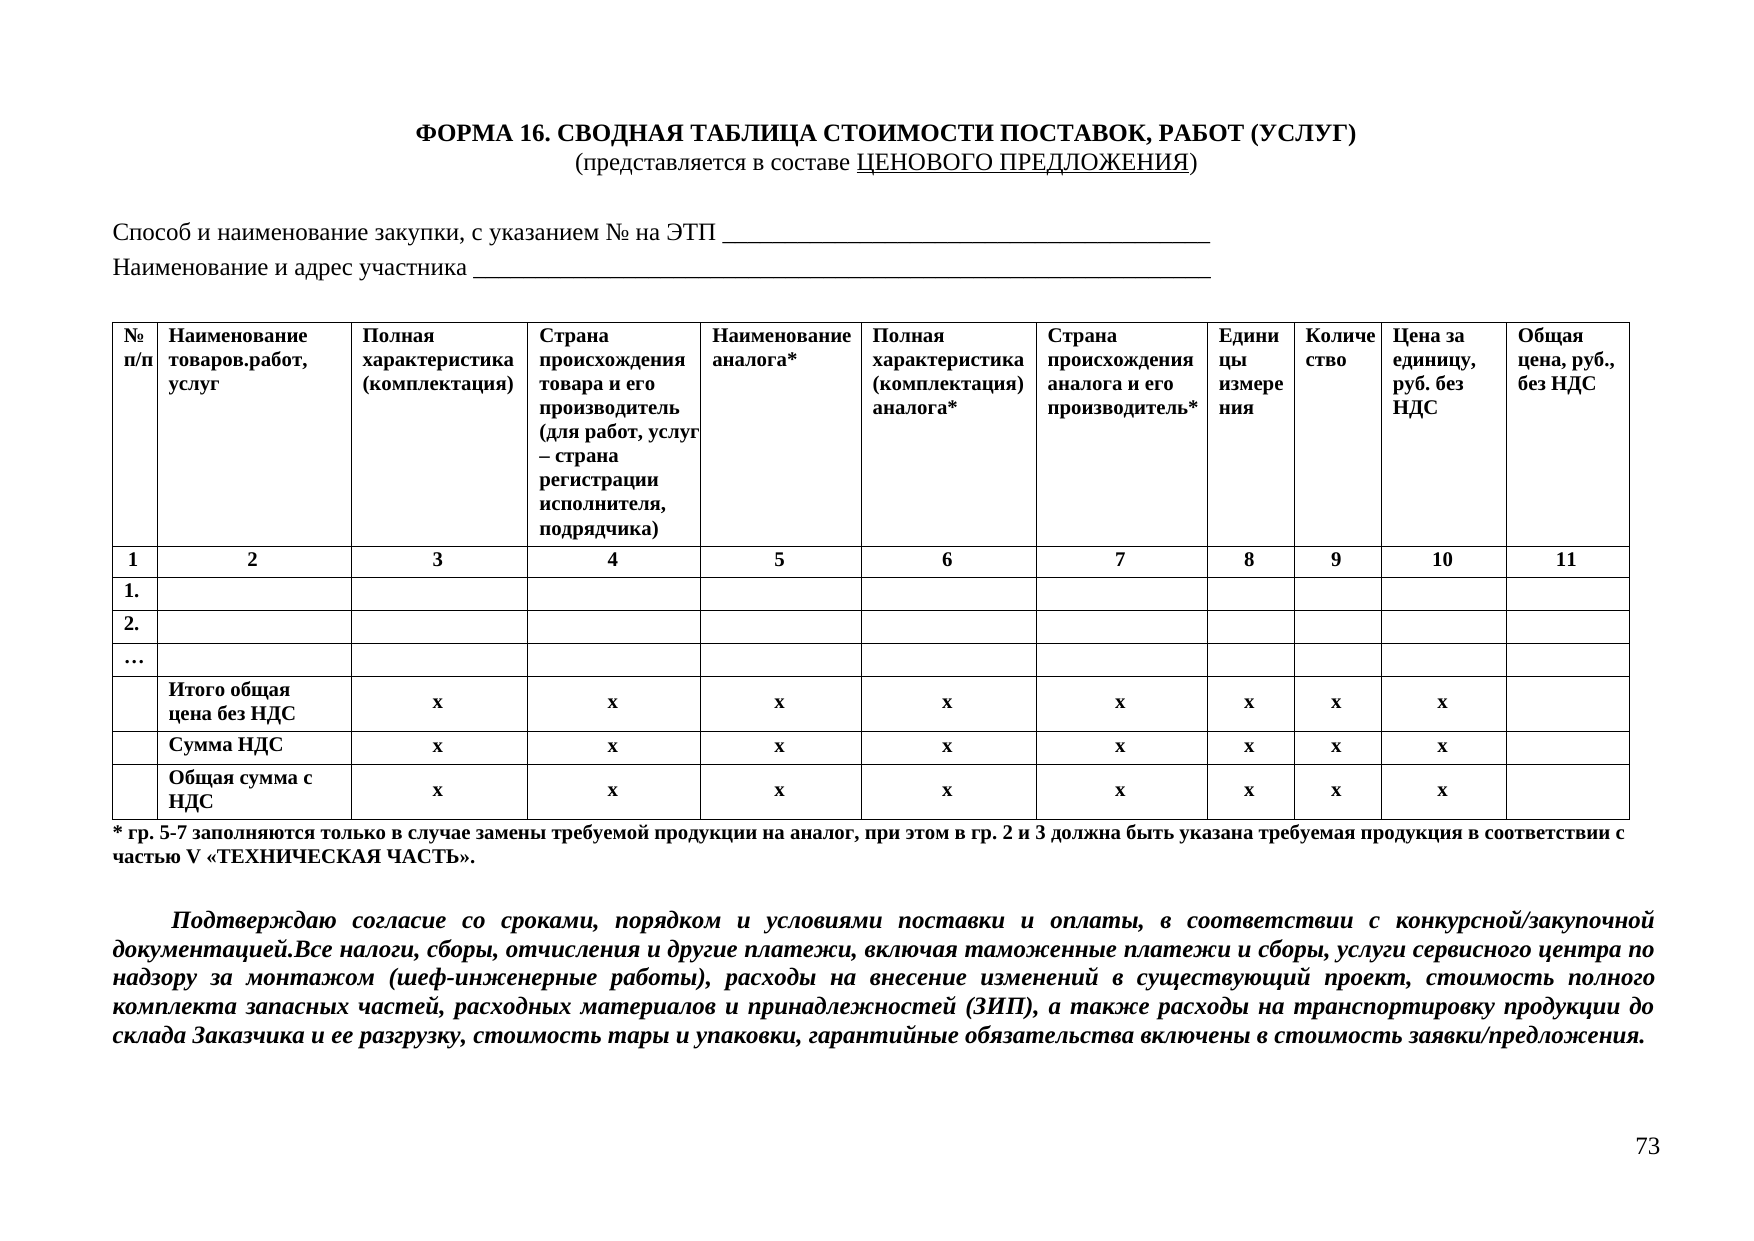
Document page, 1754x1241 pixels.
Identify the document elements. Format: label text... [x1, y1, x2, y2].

table_cell [158, 611, 351, 643]
table_header Единицы измерения [1208, 323, 1294, 546]
table_cell х [1208, 732, 1294, 764]
table_cell х [528, 677, 700, 731]
table_header Наименование аналога* [701, 323, 861, 546]
table_header Полная характеристика (комплектация) [352, 323, 527, 546]
table_cell [1382, 644, 1506, 676]
table_cell х [701, 765, 861, 819]
table_header Страна происхождения аналога и его производитель* [1037, 323, 1207, 546]
table_cell х [1382, 677, 1506, 731]
table_cell [113, 677, 157, 731]
table_cell [701, 611, 861, 643]
table_cell х [1037, 732, 1207, 764]
table_cell х [528, 732, 700, 764]
table_cell х [352, 677, 527, 731]
table_cell х [1208, 765, 1294, 819]
table_cell х [1295, 765, 1381, 819]
table_cell [1507, 578, 1629, 610]
table_cell х [352, 765, 527, 819]
table_header Цена за единицу, руб. без НДС [1382, 323, 1506, 546]
table_cell 1. [113, 578, 157, 610]
table_cell х [1382, 732, 1506, 764]
table_cell [352, 644, 527, 676]
table_cell [158, 578, 351, 610]
table_cell 10 [1382, 547, 1506, 577]
table_cell х [352, 732, 527, 764]
table_cell [1382, 578, 1506, 610]
table_header Количество [1295, 323, 1381, 546]
table_cell [1208, 611, 1294, 643]
table_cell Итого общая цена без НДС [158, 677, 351, 731]
table_cell х [1037, 765, 1207, 819]
table_cell [352, 611, 527, 643]
table_cell х [1037, 677, 1207, 731]
table_cell х [862, 677, 1036, 731]
table_cell [701, 644, 861, 676]
table_cell [1382, 611, 1506, 643]
table_cell х [1295, 677, 1381, 731]
text ФОРМА 16. СВОДНАЯ ТАБЛИЦА СТОИМОСТИ ПОСТАВОК, РАБОТ (УСЛУГ) [112, 118, 1660, 147]
table_cell [352, 578, 527, 610]
table_cell х [701, 732, 861, 764]
table_cell 7 [1037, 547, 1207, 577]
table_cell 9 [1295, 547, 1381, 577]
table_cell 3 [352, 547, 527, 577]
text (представляется в составе ЦЕНОВОГО ПРЕДЛОЖЕНИЯ) [112, 147, 1660, 176]
table_cell Сумма НДС [158, 732, 351, 764]
table_cell х [528, 765, 700, 819]
table_cell 2 [158, 547, 351, 577]
table_cell [113, 765, 157, 819]
text Наименование и адрес участника ___________________________________________________________ [112, 252, 1656, 281]
table_cell [1037, 578, 1207, 610]
table_cell [1507, 765, 1629, 819]
table_cell 8 [1208, 547, 1294, 577]
table_header Полная характеристика (комплектация) аналога* [862, 323, 1036, 546]
table_cell … [113, 644, 157, 676]
table_cell [1507, 732, 1629, 764]
table_header Страна происхождения товара и его производитель (для работ, услуг – страна регистрации исполнителя, подрядчика) [528, 323, 700, 546]
table_cell [1507, 611, 1629, 643]
table_cell [1037, 611, 1207, 643]
table_cell х [701, 677, 861, 731]
table_cell х [1295, 732, 1381, 764]
table_cell 1 [113, 547, 157, 577]
table_cell [1507, 644, 1629, 676]
text * гр. 5-7 заполняются только в случае замены требуемой продукции на аналог, при этом в гр. 2 и 3 должна быть указана требуемая продукция в соответствии с частью V «ТЕХНИЧЕСКАЯ ЧАСТЬ». [112, 820, 1656, 868]
table_cell 5 [701, 547, 861, 577]
table_cell 11 [1507, 547, 1629, 577]
table_header Общая цена, руб., без НДС [1507, 323, 1629, 546]
table_cell [862, 644, 1036, 676]
table_cell х [862, 732, 1036, 764]
table_cell [1208, 578, 1294, 610]
text Способ и наименование закупки, с указанием № на ЭТП _______________________________________ [112, 217, 1656, 246]
table_cell [528, 611, 700, 643]
table_cell х [862, 765, 1036, 819]
table_cell 6 [862, 547, 1036, 577]
table_cell [1037, 644, 1207, 676]
table_cell [862, 611, 1036, 643]
table_cell [528, 578, 700, 610]
table_header № п/п [113, 323, 157, 546]
table_cell [158, 644, 351, 676]
table_cell [1295, 578, 1381, 610]
table_cell [1208, 644, 1294, 676]
table_cell [701, 578, 861, 610]
table_header Наименование товаров.работ, услуг [158, 323, 351, 546]
table_cell 4 [528, 547, 700, 577]
table_cell [1295, 644, 1381, 676]
table_cell 2. [113, 611, 157, 643]
text Подтверждаю согласие со сроками, порядком и условиями поставки и оплаты, в соответствии с конкурсной/закупочной документацией.Все налоги, сборы, отчисления и другие платежи, включая таможенные платежи и сборы, услуги сервисного центра по надзору за монтажом (шеф-инженерные работы), расходы на внесение изменений в существующий проект, стоимость полного комплекта запасных частей, расходных материалов и принадлежностей (ЗИП), а также расходы на транспортировку продукции до склада Заказчика и ее разгрузку, стоимость тары и упаковки, гарантийные обязательства включены в стоимость заявки/предложения. [112, 905, 1656, 1049]
table_cell [1507, 677, 1629, 731]
table_cell [528, 644, 700, 676]
table_cell Общая сумма с НДС [158, 765, 351, 819]
table_cell [862, 578, 1036, 610]
table_cell х [1382, 765, 1506, 819]
table_cell [113, 732, 157, 764]
table_cell х [1208, 677, 1294, 731]
table_cell [1295, 611, 1381, 643]
